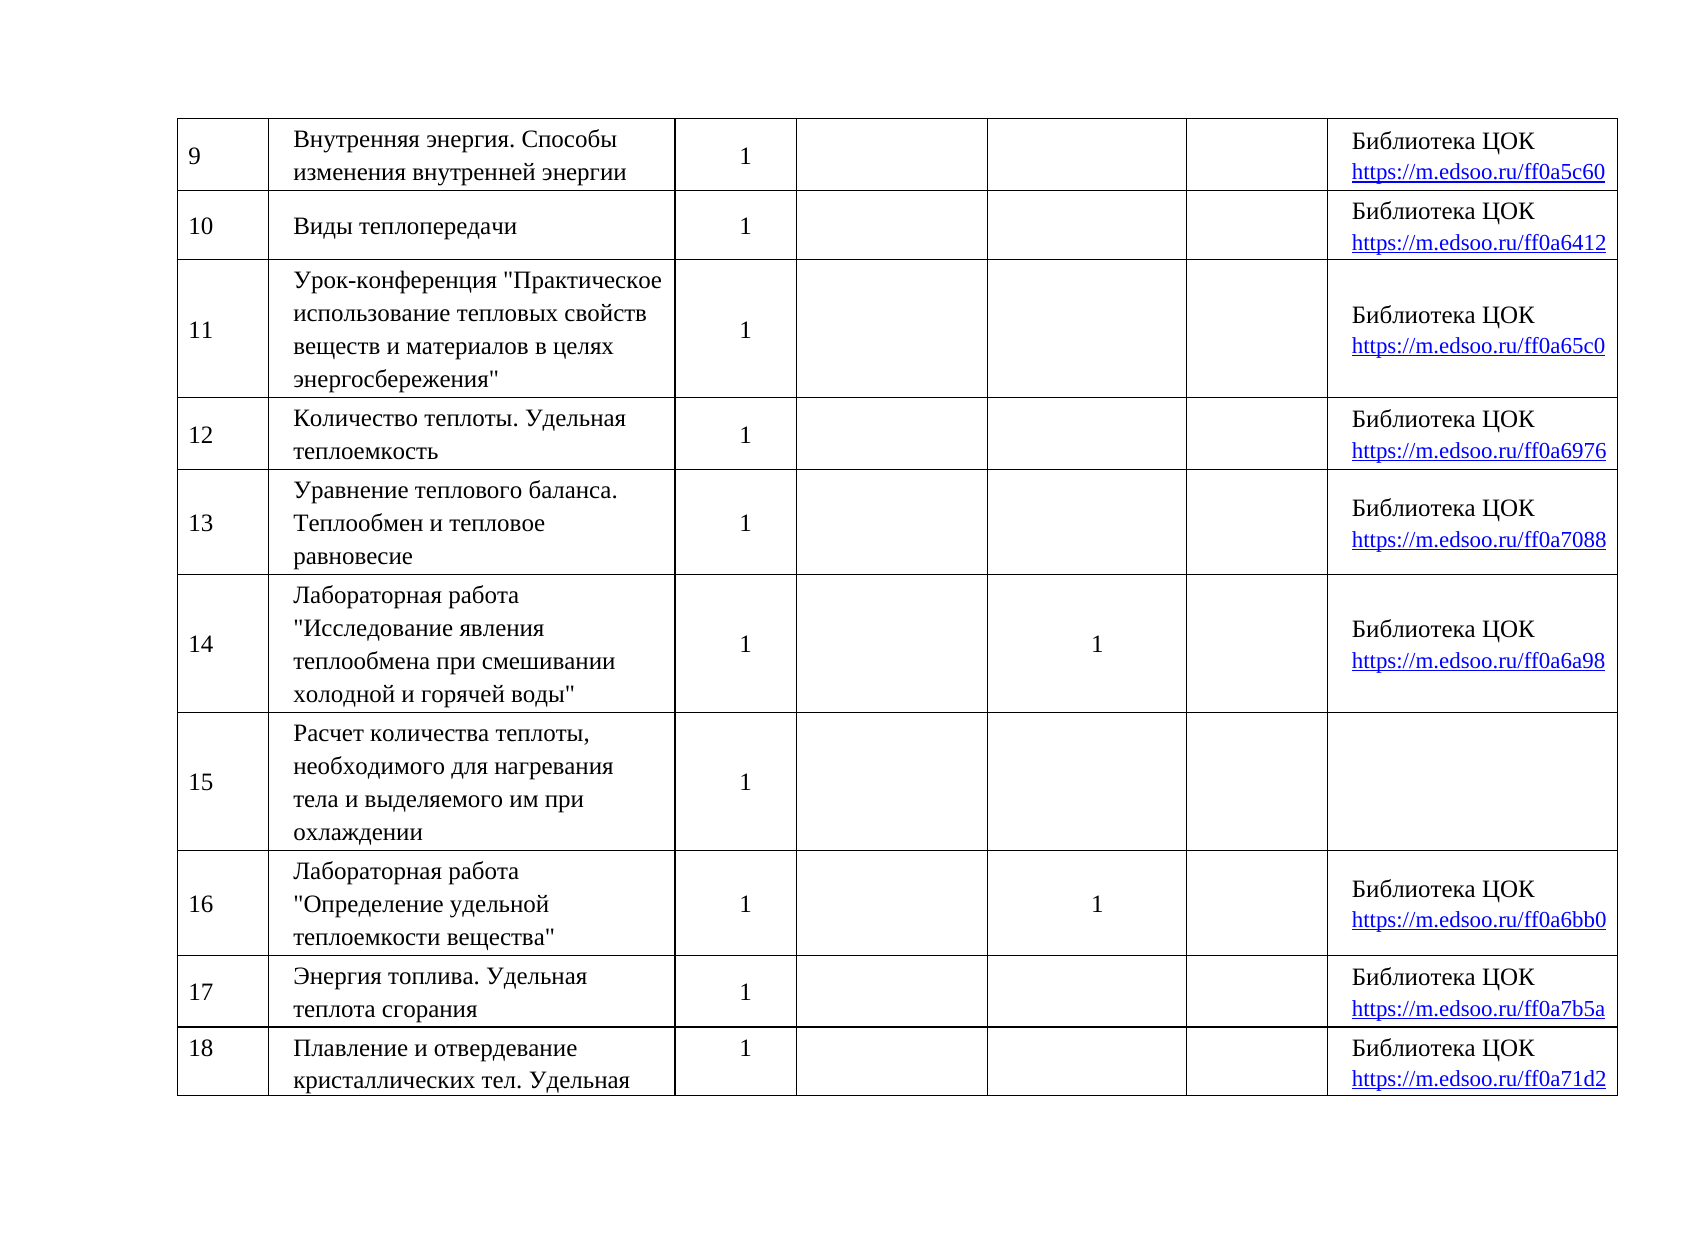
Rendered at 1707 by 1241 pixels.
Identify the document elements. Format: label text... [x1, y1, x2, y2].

table_cell 1 [988, 851, 1186, 954]
table_cell Урок-конференция "Практическое использование тепловых свойств веществ и материалов в целях энергосбережения" [269, 260, 674, 397]
table_cell 13 [178, 470, 268, 574]
table_cell Лабораторная работа "Определение удельной теплоемкости вещества" [269, 851, 674, 954]
table_cell 14 [178, 575, 268, 712]
table_cell [797, 470, 987, 574]
table_cell Библиотека ЦОК https://m.edsoo.ru/ff0a6976 [1328, 398, 1617, 469]
table_cell 10 [178, 191, 268, 259]
table_cell 1 [676, 956, 796, 1026]
table_cell [1187, 470, 1327, 574]
table_cell Расчет количества теплоты, необходимого для нагревания тела и выделяемого им при охлаждении [269, 713, 674, 849]
table_cell Библиотека ЦОК https://m.edsoo.ru/ff0a6a98 [1328, 575, 1617, 712]
table_cell [797, 575, 987, 712]
table_cell 1 [676, 470, 796, 574]
table_cell [988, 713, 1186, 849]
table_cell Уравнение теплового баланса. Теплообмен и тепловое равновесие [269, 470, 674, 574]
table_cell [1187, 260, 1327, 397]
table_cell [1187, 398, 1327, 469]
table_cell Лабораторная работа "Исследование явления теплообмена при смешивании холодной и горячей воды" [269, 575, 674, 712]
table_cell 1 [676, 1028, 796, 1095]
table_cell [988, 260, 1186, 397]
table_cell 1 [676, 191, 796, 259]
table_cell 1 [988, 575, 1186, 712]
table_cell Энергия топлива. Удельная теплота сгорания [269, 956, 674, 1026]
table_cell [1187, 191, 1327, 259]
table_cell 1 [676, 398, 796, 469]
table_cell [1187, 713, 1327, 849]
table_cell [1328, 1028, 1617, 1095]
table_cell Внутренняя энергия. Способы изменения внутренней энергии [269, 119, 674, 190]
table_cell 9 [178, 119, 268, 190]
table_cell Библиотека ЦОК https://m.edsoo.ru/ff0a7b5a [1328, 956, 1617, 1026]
table_cell [1187, 119, 1327, 190]
table_cell [797, 713, 987, 849]
table_cell 18 [178, 1028, 268, 1095]
table_cell [797, 1028, 987, 1095]
table_cell 15 [178, 713, 268, 849]
table_cell [1187, 575, 1327, 712]
table_cell 1 [676, 119, 796, 190]
table_cell [797, 119, 987, 190]
table_cell [1187, 1028, 1327, 1095]
table_cell Количество теплоты. Удельная теплоемкость [269, 398, 674, 469]
table_cell [988, 470, 1186, 574]
table_cell Библиотека ЦОК https://m.edsoo.ru/ff0a6bb0 [1328, 851, 1617, 954]
table_cell Библиотека ЦОК https://m.edsoo.ru/ff0a5c60 [1328, 119, 1617, 190]
table_cell 1 [676, 713, 796, 849]
table_cell [1187, 956, 1327, 1026]
table_cell [797, 260, 987, 397]
table_cell Виды теплопередачи [269, 191, 674, 259]
table_cell 12 [178, 398, 268, 469]
table_cell 16 [178, 851, 268, 954]
table_cell [1328, 713, 1617, 849]
table_cell 11 [178, 260, 268, 397]
table_cell Библиотека ЦОК https://m.edsoo.ru/ff0a6412 [1328, 191, 1617, 259]
table_cell 1 [676, 851, 796, 954]
table_cell [797, 191, 987, 259]
table_cell [797, 851, 987, 954]
table_cell 1 [676, 575, 796, 712]
table_cell Библиотека ЦОК https://m.edsoo.ru/ff0a65c0 [1328, 260, 1617, 397]
table_cell [797, 398, 987, 469]
table_cell [988, 191, 1186, 259]
table_cell [988, 1028, 1186, 1095]
table_cell 17 [178, 956, 268, 1026]
table_cell [988, 956, 1186, 1026]
table_cell Библиотека ЦОК https://m.edsoo.ru/ff0a7088 [1328, 470, 1617, 574]
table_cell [269, 1028, 674, 1095]
table_cell 1 [676, 260, 796, 397]
table_cell [797, 956, 987, 1026]
table_cell [1187, 851, 1327, 954]
table_cell [988, 398, 1186, 469]
table_cell [988, 119, 1186, 190]
